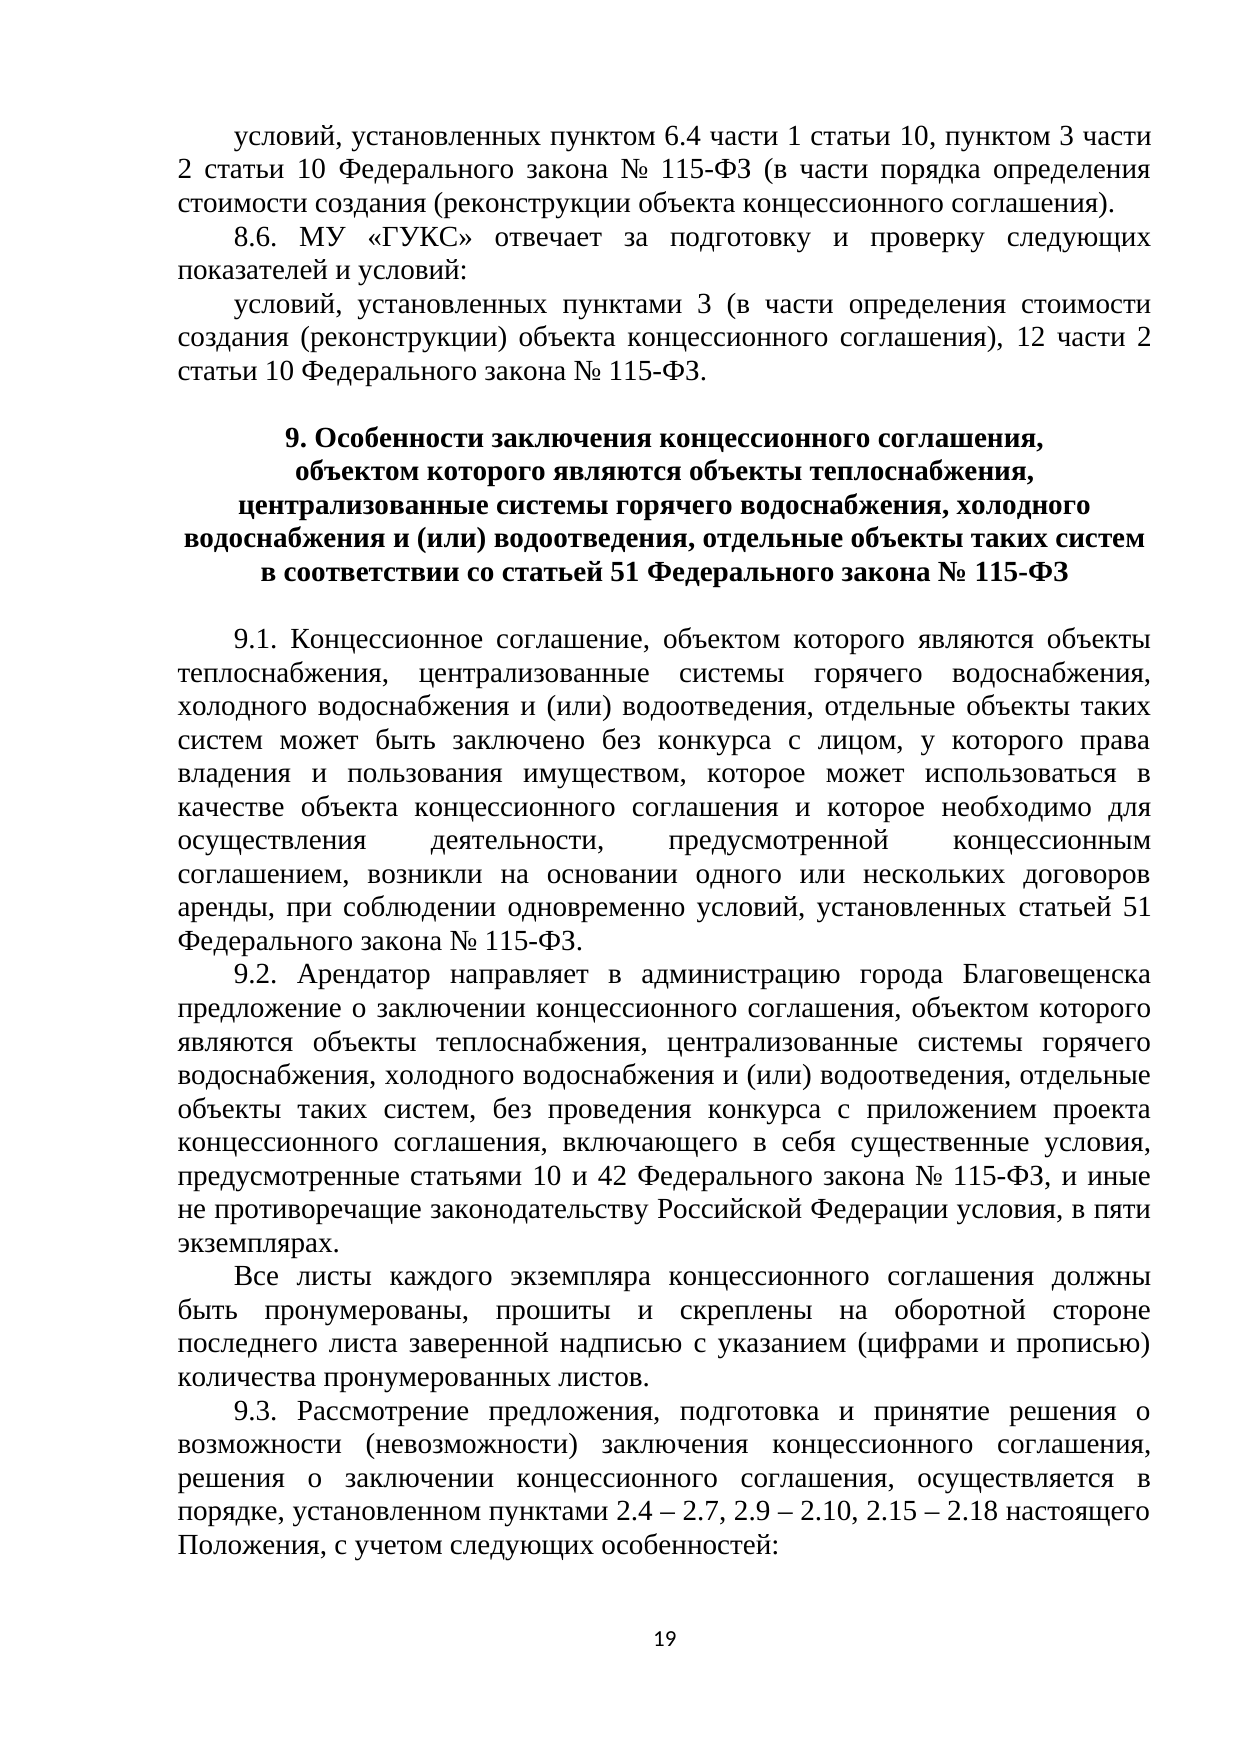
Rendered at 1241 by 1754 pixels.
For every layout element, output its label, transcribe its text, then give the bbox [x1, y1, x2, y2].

text 9. Особенности заключения концессионного соглашения, [177, 420, 1152, 453]
text условий, установленных пунктом 6.4 части 1 статьи 10, пунктом 3 части 2 статьи 10 Федерального закона № 115-ФЗ (в части порядка определения стоимости создания (реконструкции объекта концессионного соглашения). [177, 118, 1152, 219]
text 8.6. МУ «ГУКС» отвечает за подготовку и проверку следующих показателей и условий: [177, 219, 1152, 286]
text Все листы каждого экземпляра концессионного соглашения должны быть пронумерованы, прошиты и скреплены на оборотной стороне последнего листа заверенной надписью с указанием (цифрами и прописью) количества пронумерованных листов. [177, 1258, 1152, 1393]
text условий, установленных пунктами 3 (в части определения стоимости создания (реконструкции) объекта концессионного соглашения), 12 части 2 статьи 10 Федерального закона № 115-ФЗ. [177, 286, 1152, 386]
text 9.1. Концессионное соглашение, объектом которого являются объекты теплоснабжения, централизованные системы горячего водоснабжения, холодного водоснабжения и (или) водоотведения, отдельные объекты таких систем может быть заключено без конкурса с лицом, у которого права владения и пользования имуществом, которое может использоваться в качестве объекта концессионного соглашения и которое необходимо для осуществления деятельности, предусмотренной концессионным соглашением, возникли на основании одного или нескольких договоров аренды, при соблюдении одновременно условий, установленных статьей 51 Федерального закона № 115-ФЗ. [177, 621, 1152, 957]
text 9.2. Арендатор направляет в администрацию города Благовещенска предложение о заключении концессионного соглашения, объектом которого являются объекты теплоснабжения, централизованные системы горячего водоснабжения, холодного водоснабжения и (или) водоотведения, отдельные объекты таких систем, без проведения конкурса с приложением проекта концессионного соглашения, включающего в себя существенные условия, предусмотренные статьями 10 и 42 Федерального закона № 115-ФЗ, и иные не противоречащие законодательству Российской Федерации условия, в пяти экземплярах. [177, 957, 1152, 1258]
text объектом которого являются объекты теплоснабжения, централизованные системы горячего водоснабжения, холодного водоснабжения и (или) водоотведения, отдельные объекты таких систем в соответствии со статьей 51 Федерального закона № 115-ФЗ [177, 453, 1152, 588]
text 9.3. Рассмотрение предложения, подготовка и принятие решения о возможности (невозможности) заключения концессионного соглашения, решения о заключении концессионного соглашения, осуществляется в порядке, установленном пунктами 2.4 – 2.7, 2.9 – 2.10, 2.15 – 2.18 настоящего Положения, с учетом следующих особенностей: [177, 1393, 1152, 1560]
